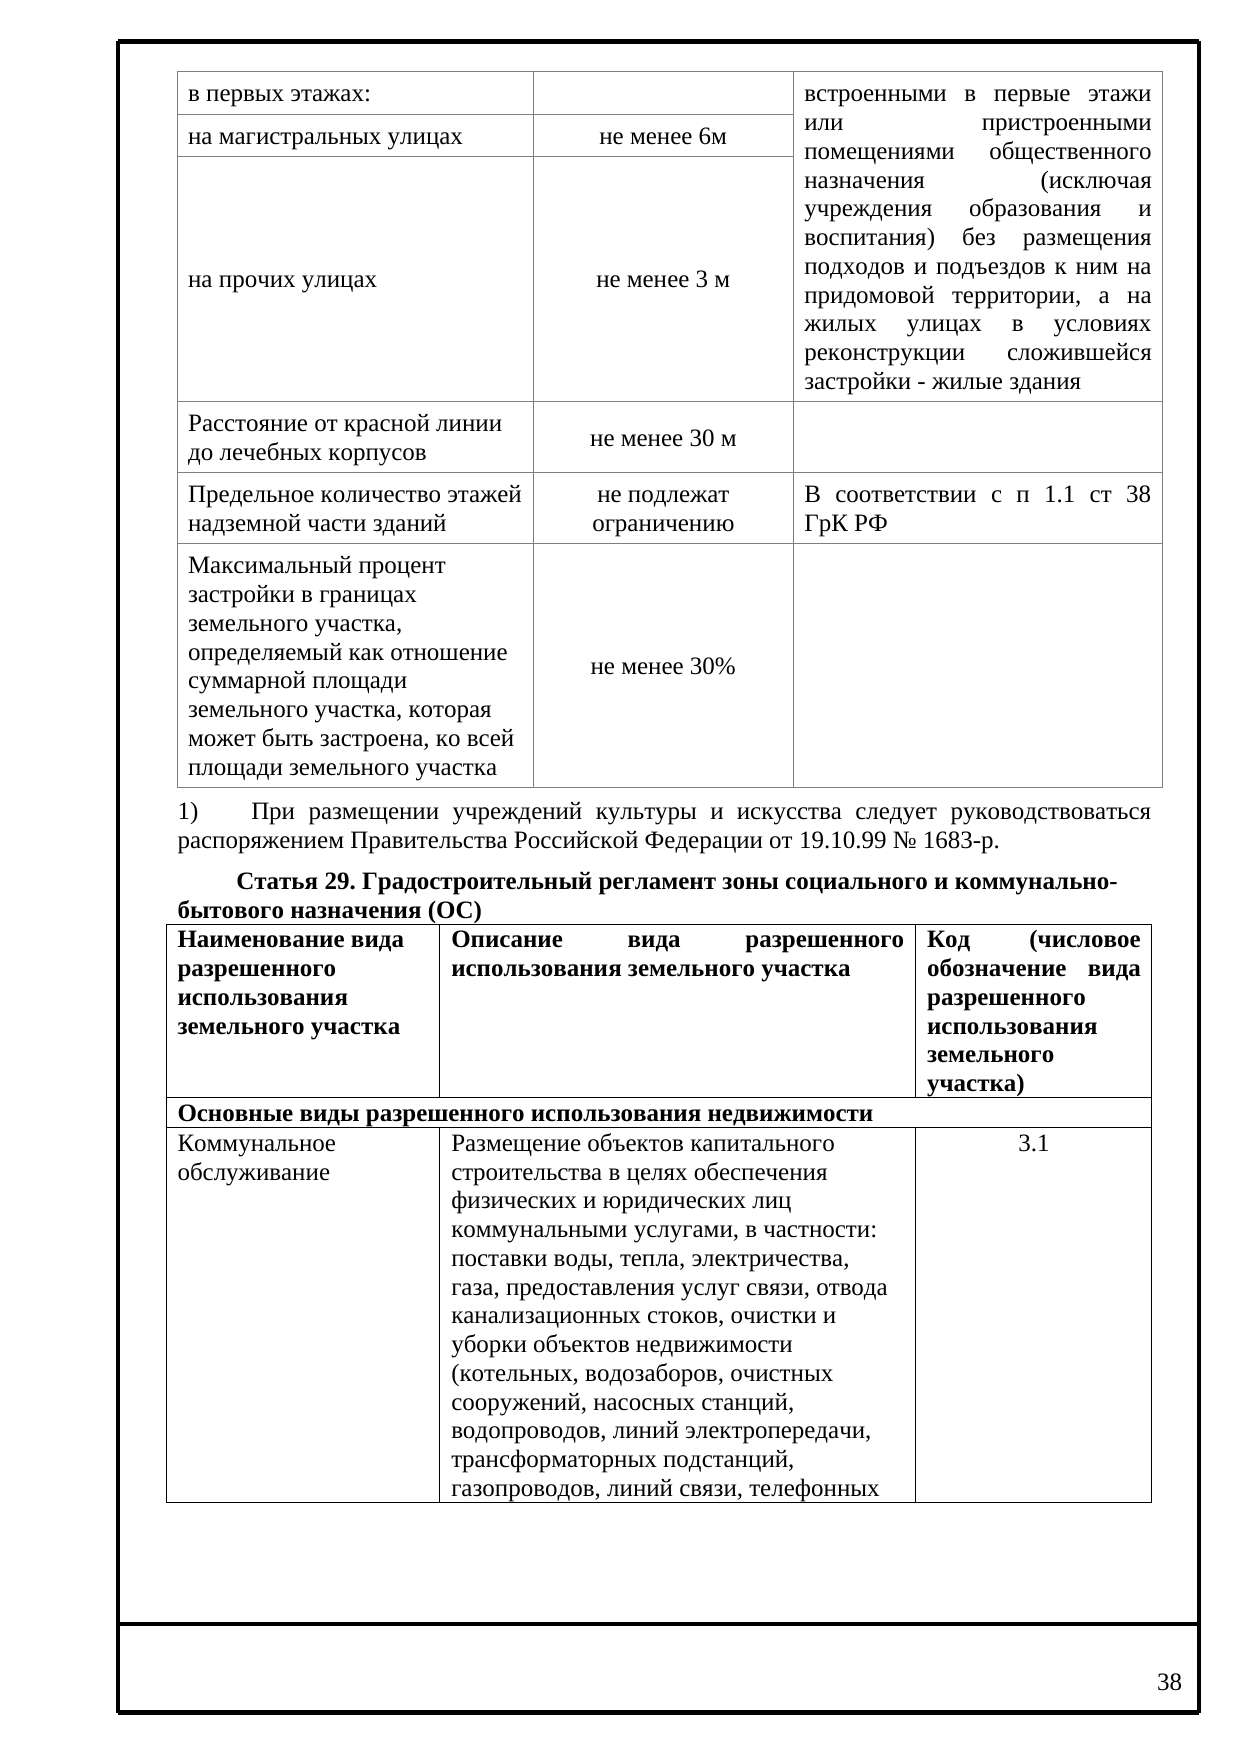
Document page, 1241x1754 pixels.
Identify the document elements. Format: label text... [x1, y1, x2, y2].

table_cell не менее 6м [534, 115, 793, 156]
table_cell Предельное количество этажей надземной части зданий [178, 473, 533, 543]
table_cell не менее 30% [534, 544, 793, 787]
table_cell не менее 30 м [534, 402, 793, 472]
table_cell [440, 1128, 915, 1502]
table_cell [794, 402, 1162, 472]
list При размещении учреждений культуры и искусства следует руководствоваться распоряжением Правительства Российской Федерации от 19.10.99 № 1683-р. [177, 796, 1152, 853]
table_header Наименование вида разрешенного использования земельного участка [167, 925, 439, 1097]
table_cell на магистральных улицах [178, 115, 533, 156]
table_cell не подлежат ограничению [534, 473, 793, 543]
table_header Описание вида разрешенного использования земельного участка [440, 925, 915, 1097]
table_cell Расстояние от красной линии до лечебных корпусов [178, 402, 533, 472]
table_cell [794, 72, 1162, 401]
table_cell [167, 1128, 439, 1502]
table_cell Максимальный процент застройки в границах земельного участка, определяемый как отношение суммарной площади земельного участка, которая может быть застроена, ко всей площади земельного участка [178, 544, 533, 787]
table_cell на прочих улицах [178, 157, 533, 401]
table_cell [178, 72, 533, 113]
table_cell 3.1 [916, 1128, 1151, 1502]
table_header Код (числовое обозначение вида разрешенного использования земельного участка) [916, 925, 1151, 1097]
table_cell Основные виды разрешенного использования недвижимости [167, 1098, 1151, 1127]
table_cell [794, 544, 1162, 787]
subtitle Статья 29. Градостроительный регламент зоны социального и коммунально-бытового назначения (ОС) [177, 866, 1152, 923]
table_cell не менее 3 м [534, 157, 793, 401]
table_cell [534, 72, 793, 113]
table_cell В соответствии с п 1.1 ст 38 ГрК РФ [794, 473, 1162, 543]
